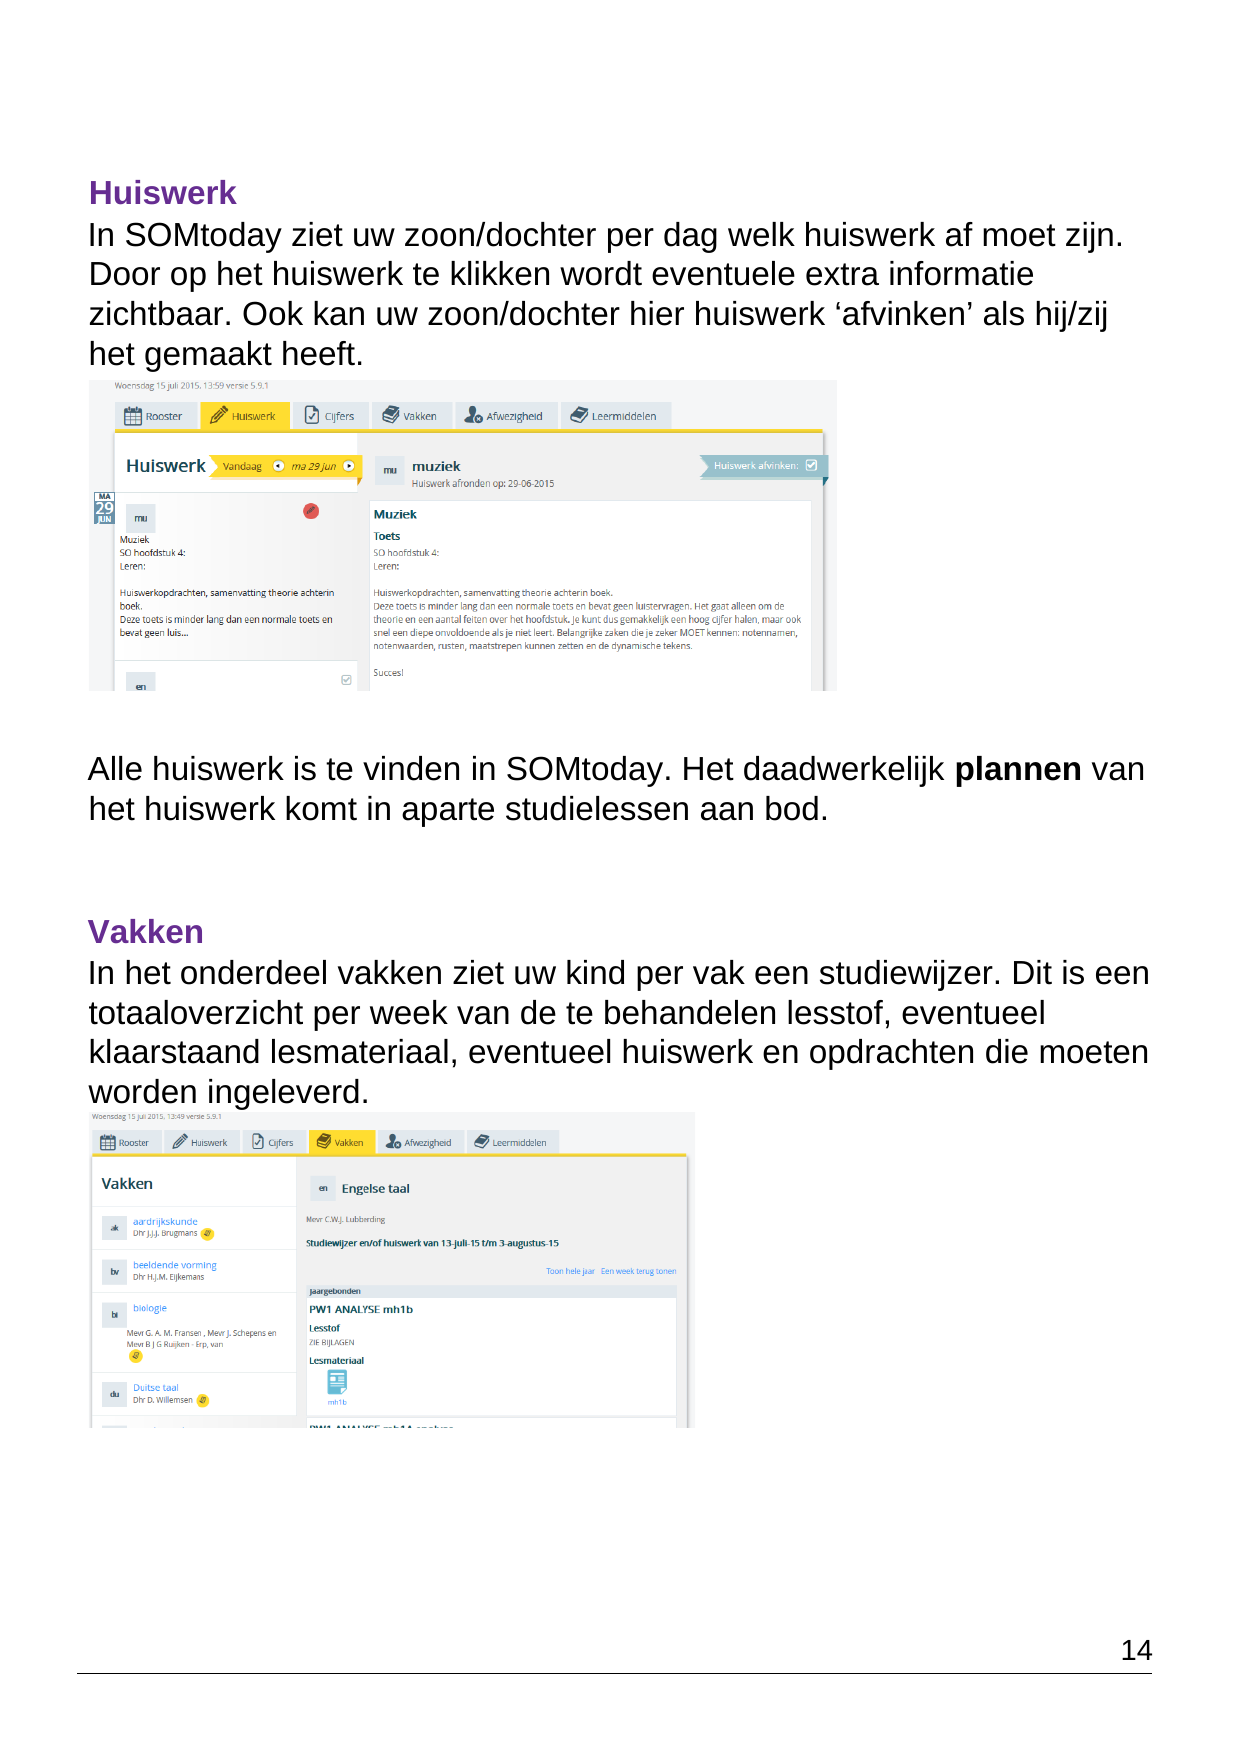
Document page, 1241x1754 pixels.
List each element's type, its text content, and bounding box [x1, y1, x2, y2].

subtitle Huiswerk [89, 173, 1134, 212]
text In SOMtoday ziet uw zoon/dochter per dag welk huiswerk af moet zijn. Door op het huiswerk te klikken wordt eventuele extra informatie zichtbaar. Ook kan uw zoon/dochter hier huiswerk ‘afvinken’ als hij/zij het gemaakt heeft. [87, 215, 1161, 372]
picture [88, 380, 837, 691]
text In het onderdeel vakken ziet uw kind per vak een studiewijzer. Dit is een totaaloverzicht per week van de te behandelen lesstof, eventueel klaarstaand lesmateriaal, eventueel huiswerk en opdrachten die moeten worden ingeleverd. [87, 953, 1152, 1110]
subtitle Vakken [87, 912, 1134, 950]
picture [88, 1112, 696, 1428]
text Alle huiswerk is te vinden in SOMtoday. Het daadwerkelijk plannen van het huiswerk komt in aparte studielessen aan bod. [87, 749, 1161, 827]
